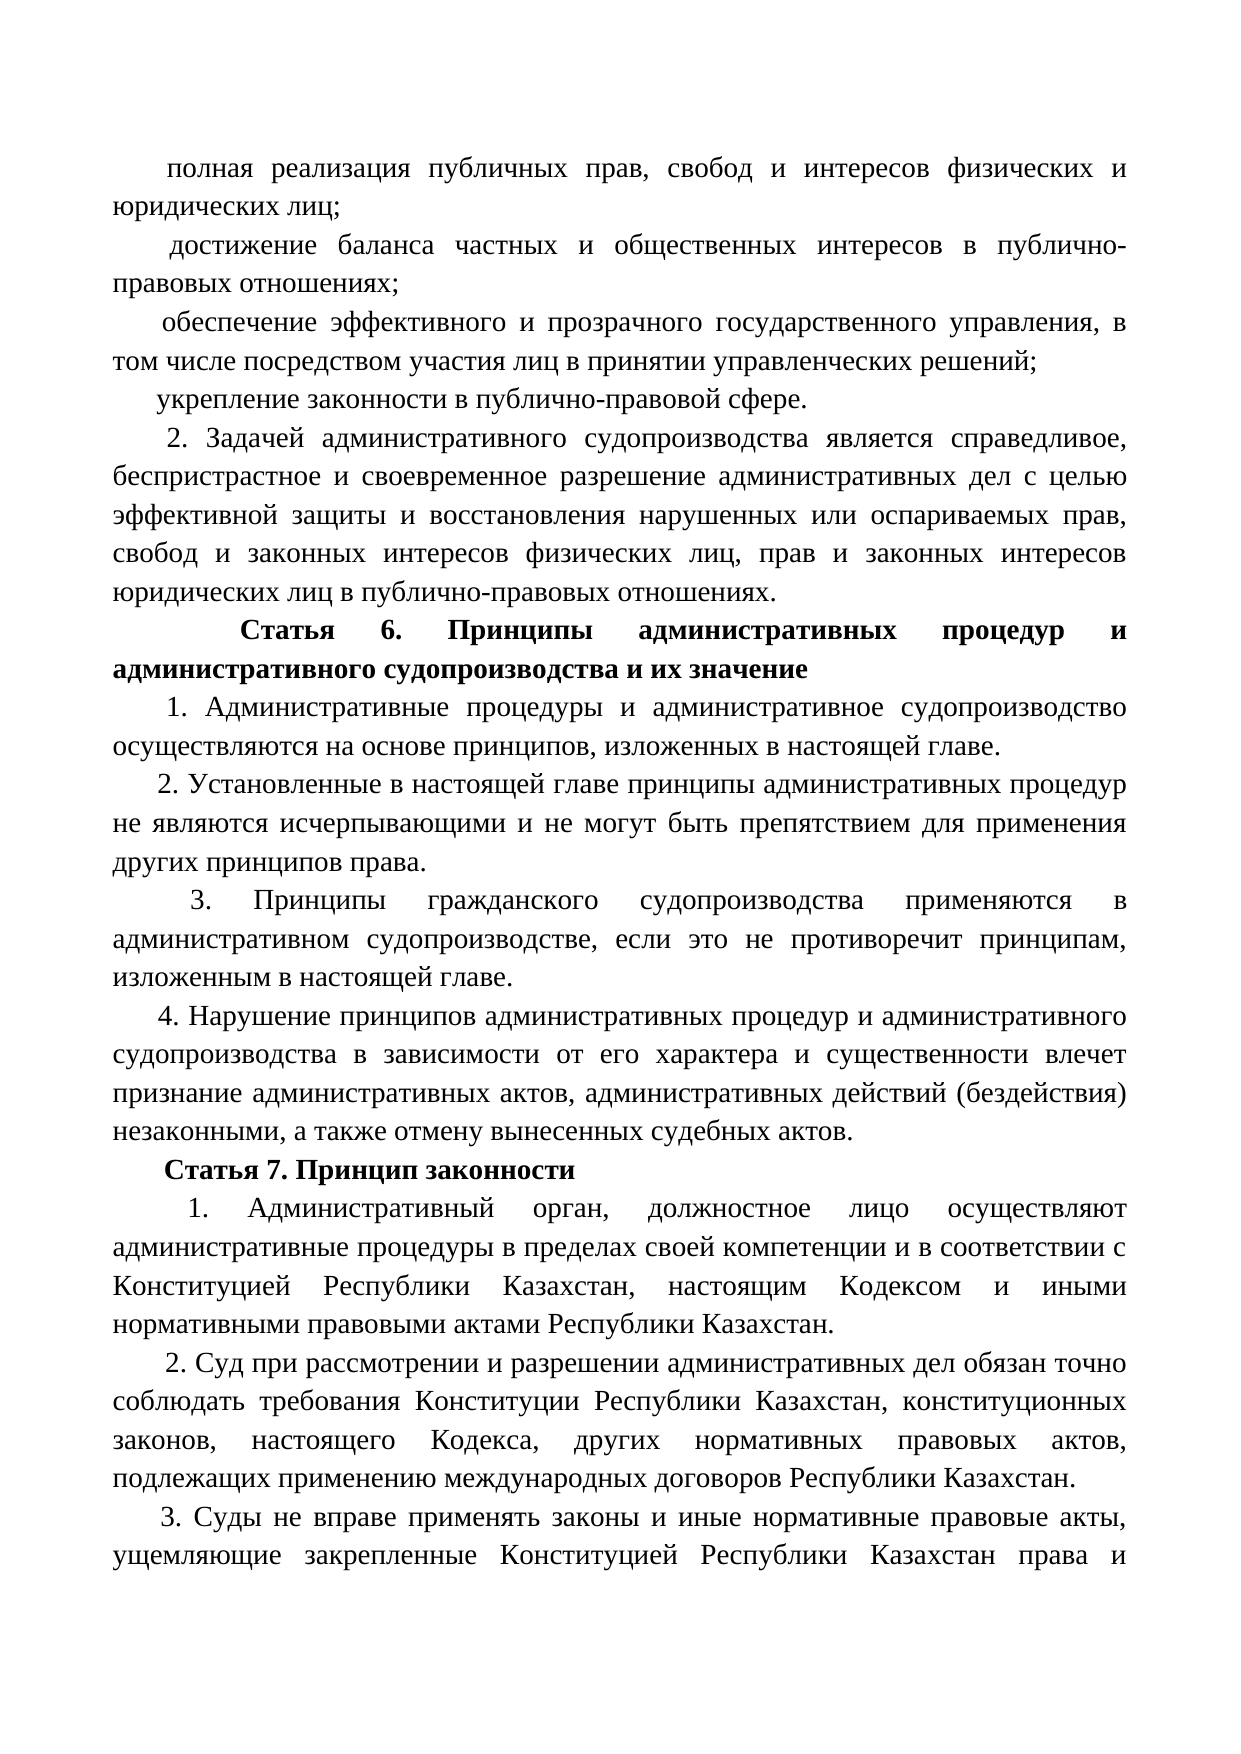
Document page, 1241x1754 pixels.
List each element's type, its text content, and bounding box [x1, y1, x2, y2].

text 2. Задачей административного судопроизводства является справедливое, беспристрастное и своевременное разрешение административных дел с целью эффективной защиты и восстановления нарушенных или оспариваемых прав, свобод и законных интересов физических лиц, прав и законных интересов юридических лиц в публично-правовых отношениях. [112, 420, 1128, 607]
text 3. Принципы гражданского судопроизводства применяются в административном судопроизводстве, если это не противоречит принципам, изложенным в настоящей главе. [112, 882, 1128, 993]
text полная реализация публичных прав, свобод и интересов физических и юридических лиц; [112, 150, 1128, 222]
text 1. Административные процедуры и административное судопроизводство осуществляются на основе принципов, изложенных в настоящей главе. [112, 689, 1128, 762]
text укрепление законности в публично-правовой сфере. [112, 381, 1128, 415]
text 2. Установленные в настоящей главе принципы административных процедур не являются исчерпывающими и не могут быть препятствием для применения других принципов права. [112, 767, 1128, 877]
text Статья 6. Принципы административных процедур и административного судопроизводства и их значение [112, 612, 1128, 684]
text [112, 1499, 1128, 1571]
text достижение баланса частных и общественных интересов в публично-правовых отношениях; [112, 227, 1128, 299]
text обеспечение эффективного и прозрачного государственного управления, в том числе посредством участия лиц в принятии управленческих решений; [112, 304, 1128, 376]
text 2. Суд при рассмотрении и разрешении административных дел обязан точно соблюдать требования Конституции Республики Казахстан, конституционных законов, настоящего Кодекса, других нормативных правовых актов, подлежащих применению международных договоров Республики Казахстан. [112, 1345, 1128, 1494]
text 1. Административный орган, должностное лицо осуществляют административные процедуры в пределах своей компетенции и в соответствии с Конституцией Республики Казахстан, настоящим Кодексом и иными нормативными правовыми актами Республики Казахстан. [112, 1191, 1128, 1340]
text 4. Нарушение принципов административных процедур и административного судопроизводства в зависимости от его характера и существенности влечет признание административных актов, административных действий (бездействия) незаконными, а также отмену вынесенных судебных актов. [112, 998, 1128, 1147]
text Статья 7. Принцип законности [112, 1152, 1128, 1186]
